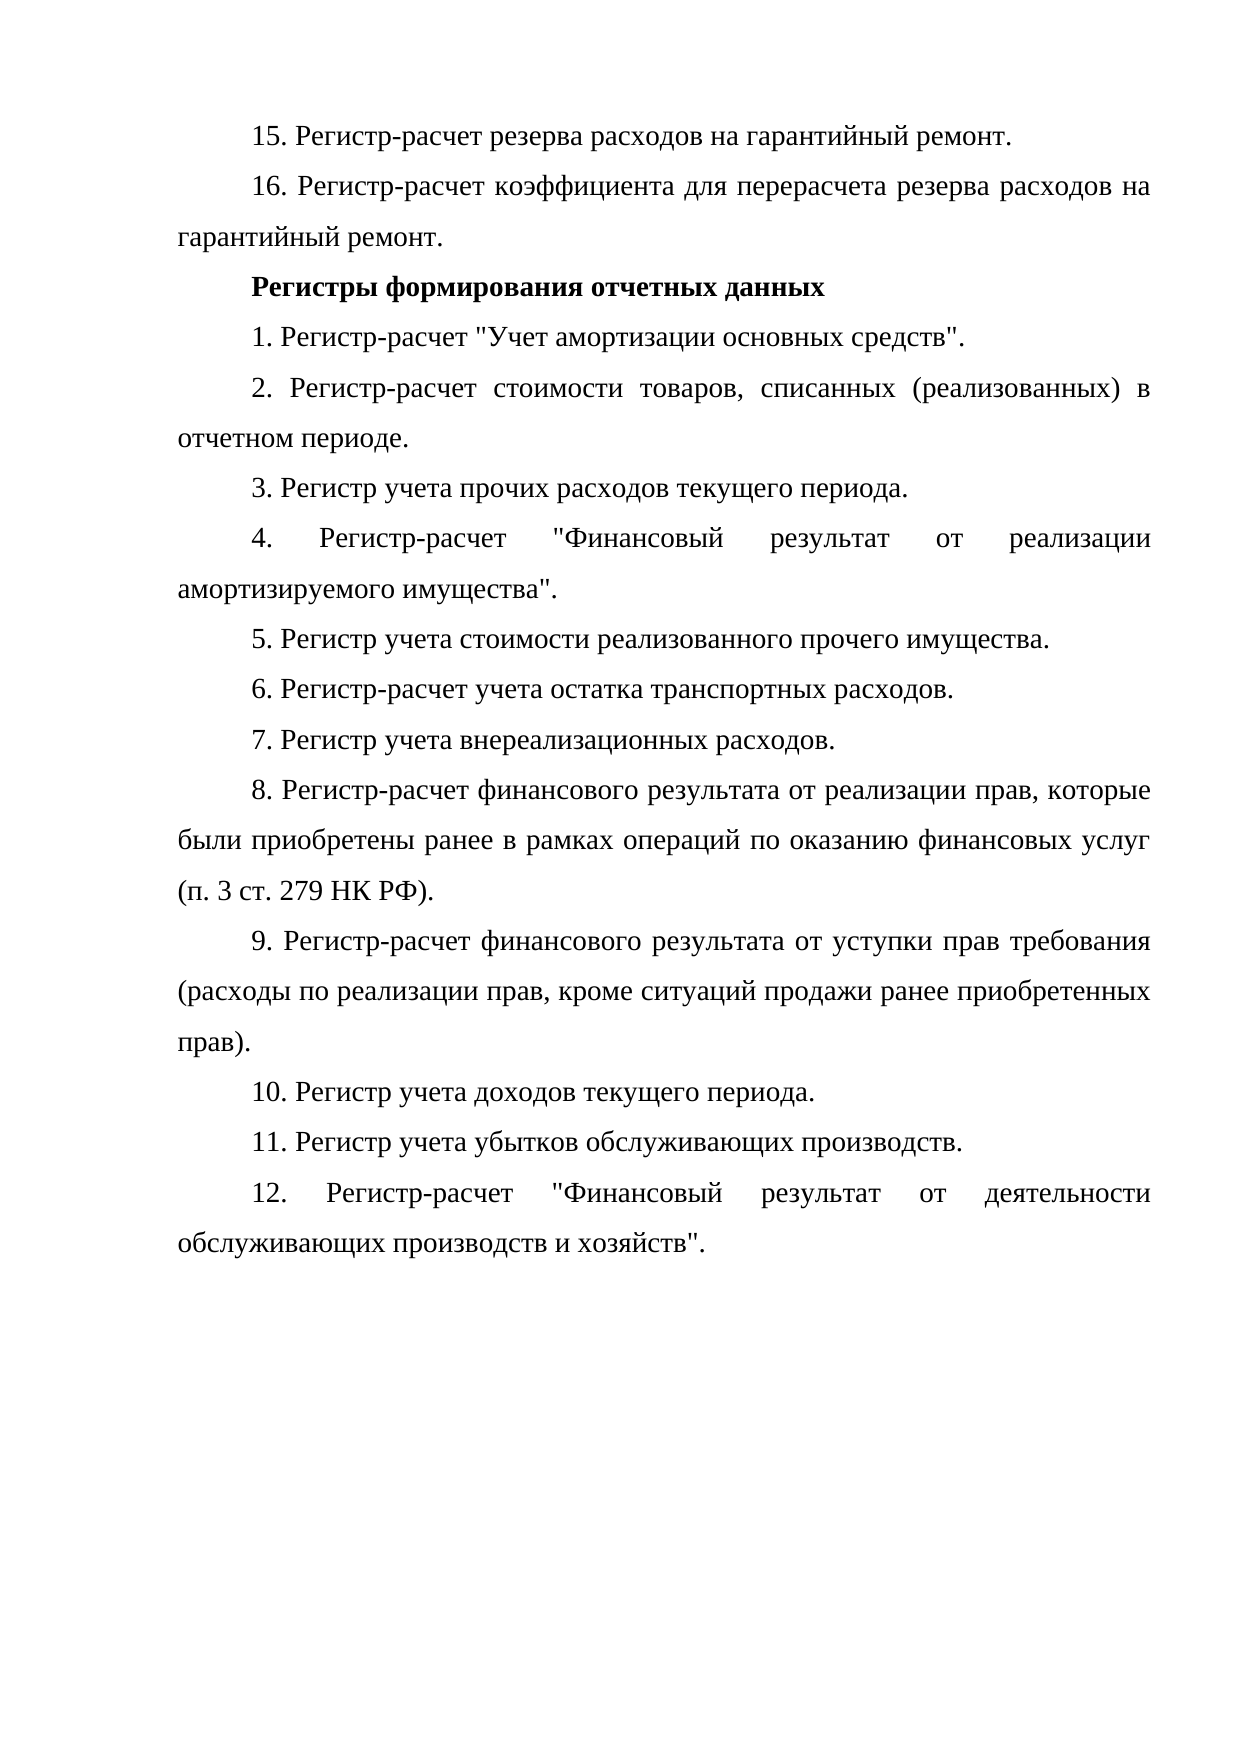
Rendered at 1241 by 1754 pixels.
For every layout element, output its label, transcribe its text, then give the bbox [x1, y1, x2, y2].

text 1. Регистр-расчет "Учет амортизации основных средств". [177, 319, 1152, 353]
text 10. Регистр учета доходов текущего периода. [177, 1074, 1152, 1108]
text 6. Регистр-расчет учета остатка транспортных расходов. [177, 672, 1152, 705]
text 8. Регистр-расчет финансового результата от реализации прав, которые были приобретены ранее в рамках операций по оказанию финансовых услуг (п. 3 ст. 279 НК РФ). [177, 772, 1152, 906]
text 5. Регистр учета стоимости реализованного прочего имущества. [177, 621, 1152, 655]
text 11. Регистр учета убытков обслуживающих производств. [177, 1124, 1152, 1158]
text Регистры формирования отчетных данных [177, 269, 1152, 303]
text 16. Регистр-расчет коэффициента для перерасчета резерва расходов на гарантийный ремонт. [177, 168, 1152, 252]
text 4. Регистр-расчет "Финансовый результат от реализации амортизируемого имущества". [177, 521, 1152, 604]
text 9. Регистр-расчет финансового результата от уступки прав требования (расходы по реализации прав, кроме ситуаций продажи ранее приобретенных прав). [177, 923, 1152, 1057]
text 15. Регистр-расчет резерва расходов на гарантийный ремонт. [177, 118, 1152, 152]
text 2. Регистр-расчет стоимости товаров, списанных (реализованных) в отчетном периоде. [177, 370, 1152, 453]
text 3. Регистр учета прочих расходов текущего периода. [177, 470, 1152, 504]
text 7. Регистр учета внереализационных расходов. [177, 722, 1152, 755]
text 12. Регистр-расчет "Финансовый результат от деятельности обслуживающих производств и хозяйств". [177, 1175, 1152, 1258]
